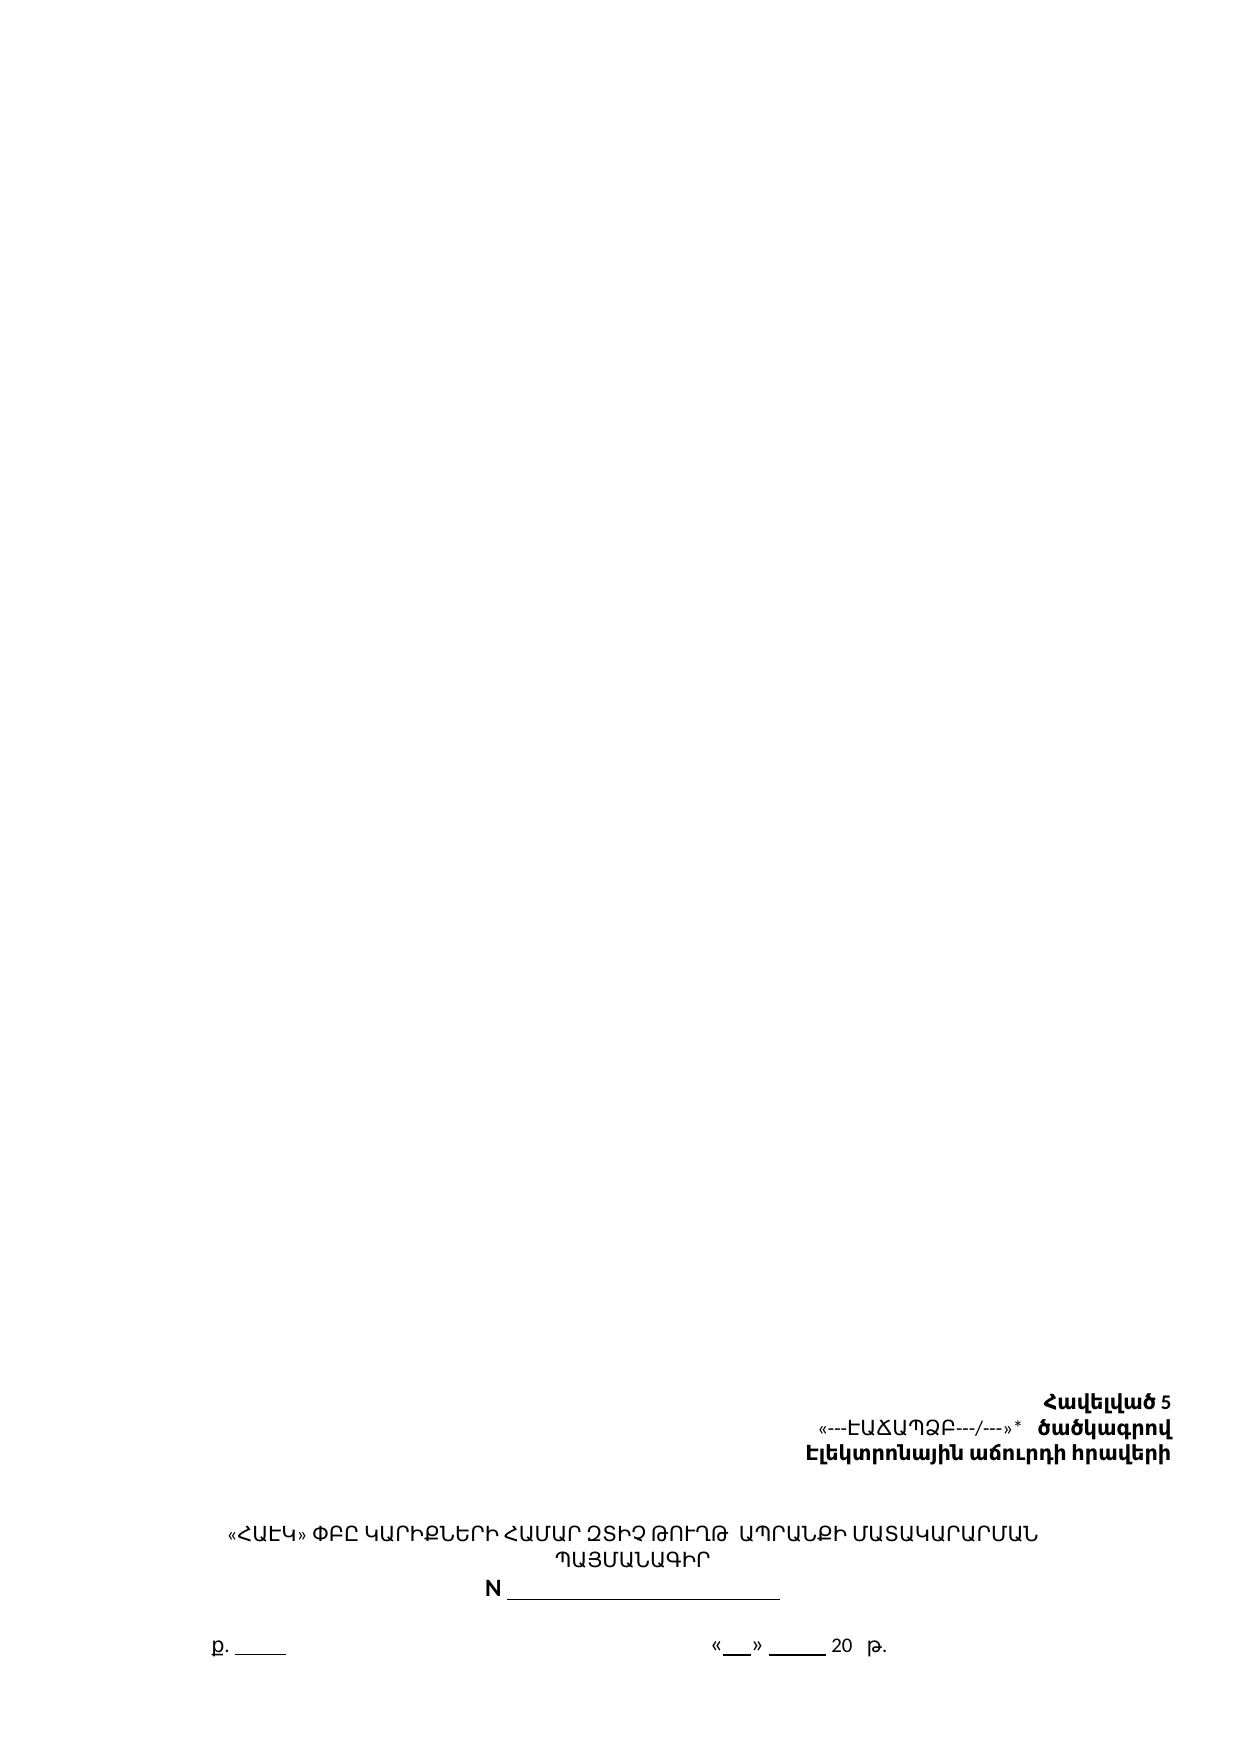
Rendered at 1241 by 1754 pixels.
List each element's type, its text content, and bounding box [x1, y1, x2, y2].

text ՊԱՅՄԱՆԱԳԻՐ [79, 1547, 1171, 1572]
text «---ԷԱՃԱՊՁԲ---/---»* ծածկագրով [94, 1415, 1171, 1440]
text Հավելված 5 [94, 1389, 1171, 1415]
text Էլեկտրոնային աճուրդի հրավերի [94, 1440, 1171, 1466]
text N [79, 1572, 1171, 1603]
text «ՀԱԷԿ» ՓԲԸ ԿԱՐԻՔՆԵՐԻ ՀԱՄԱՐ ԶՏԻՉ ԹՈՒՂԹ ԱՊՐԱՆՔԻ ՄԱՏԱԿԱՐԱՐՄԱՆ [79, 1522, 1171, 1547]
text ք. « » 20 թ. [94, 1628, 1171, 1659]
